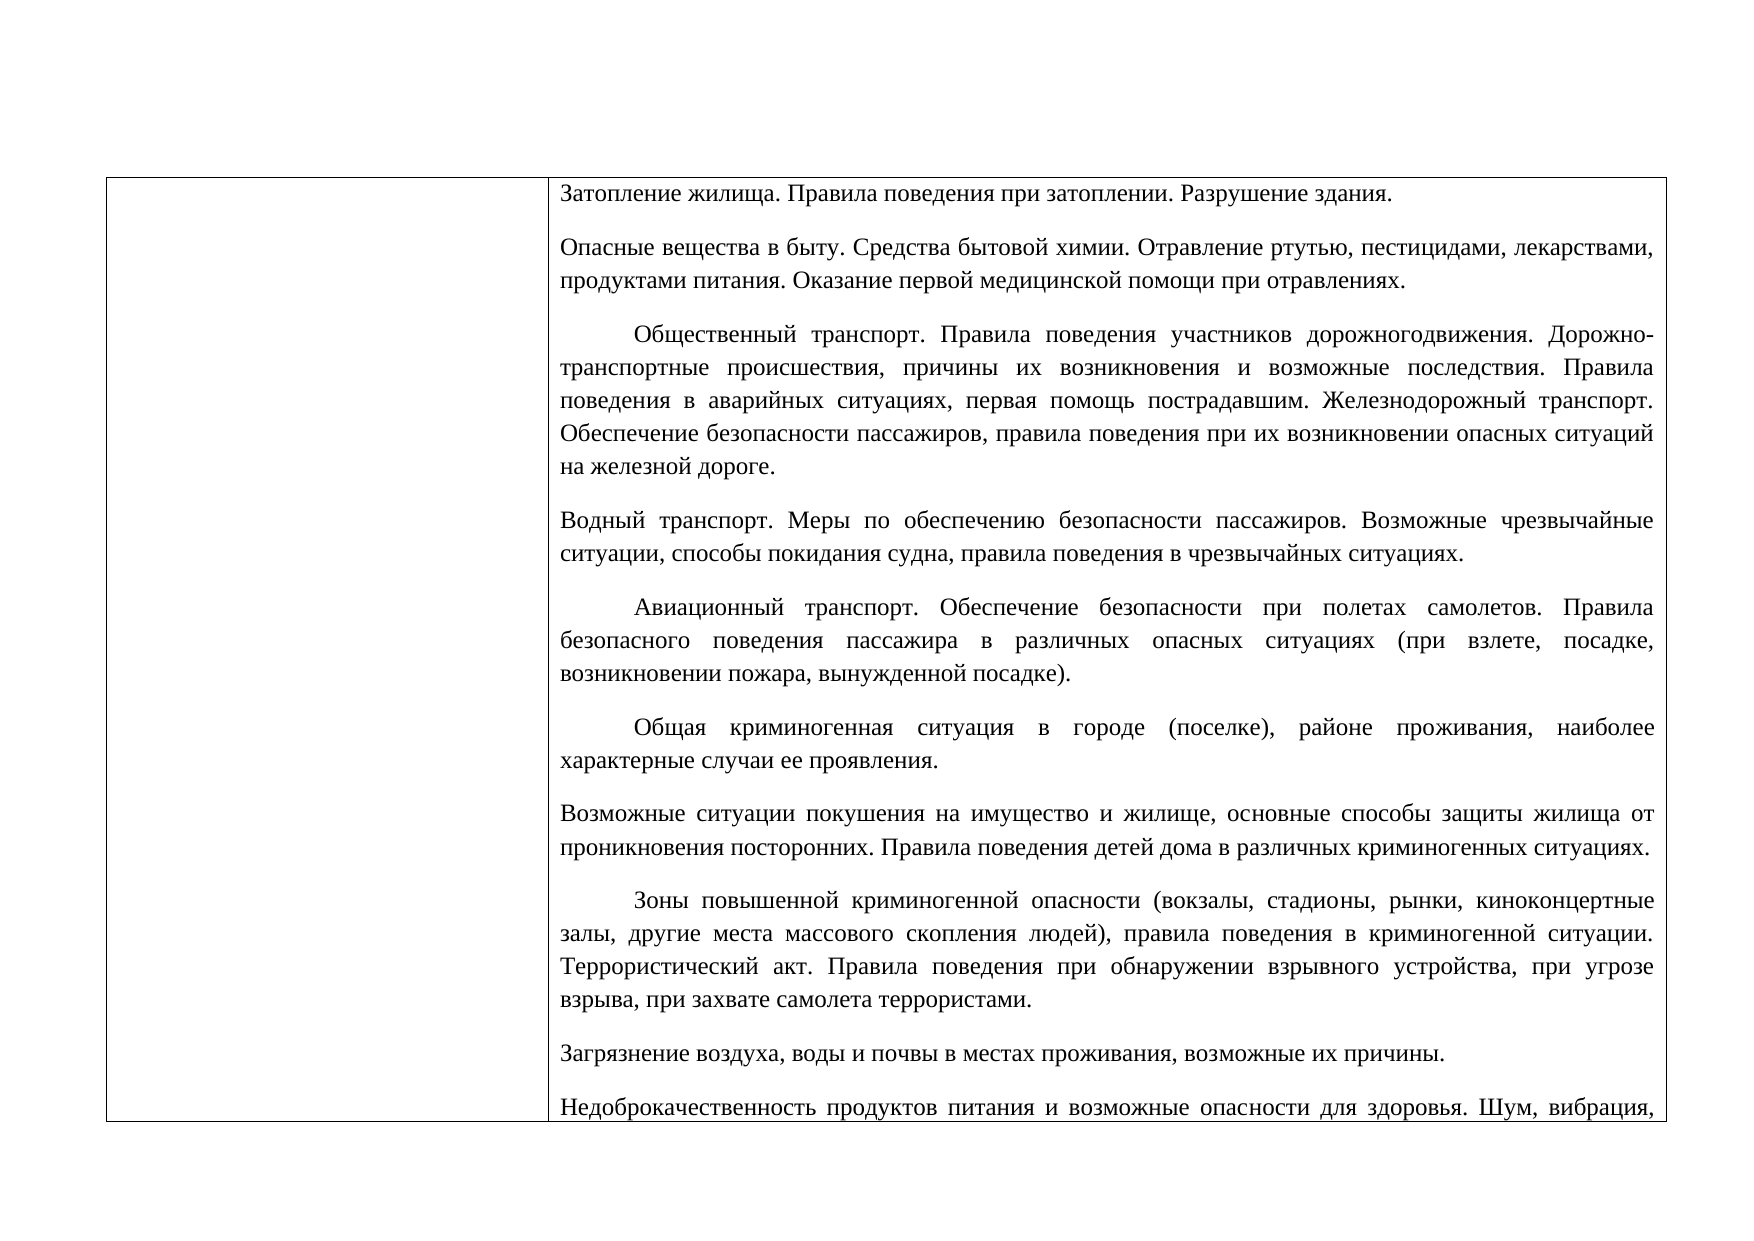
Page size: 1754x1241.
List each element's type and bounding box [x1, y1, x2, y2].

table_cell [549, 178, 1666, 1121]
table_cell [107, 178, 548, 1121]
